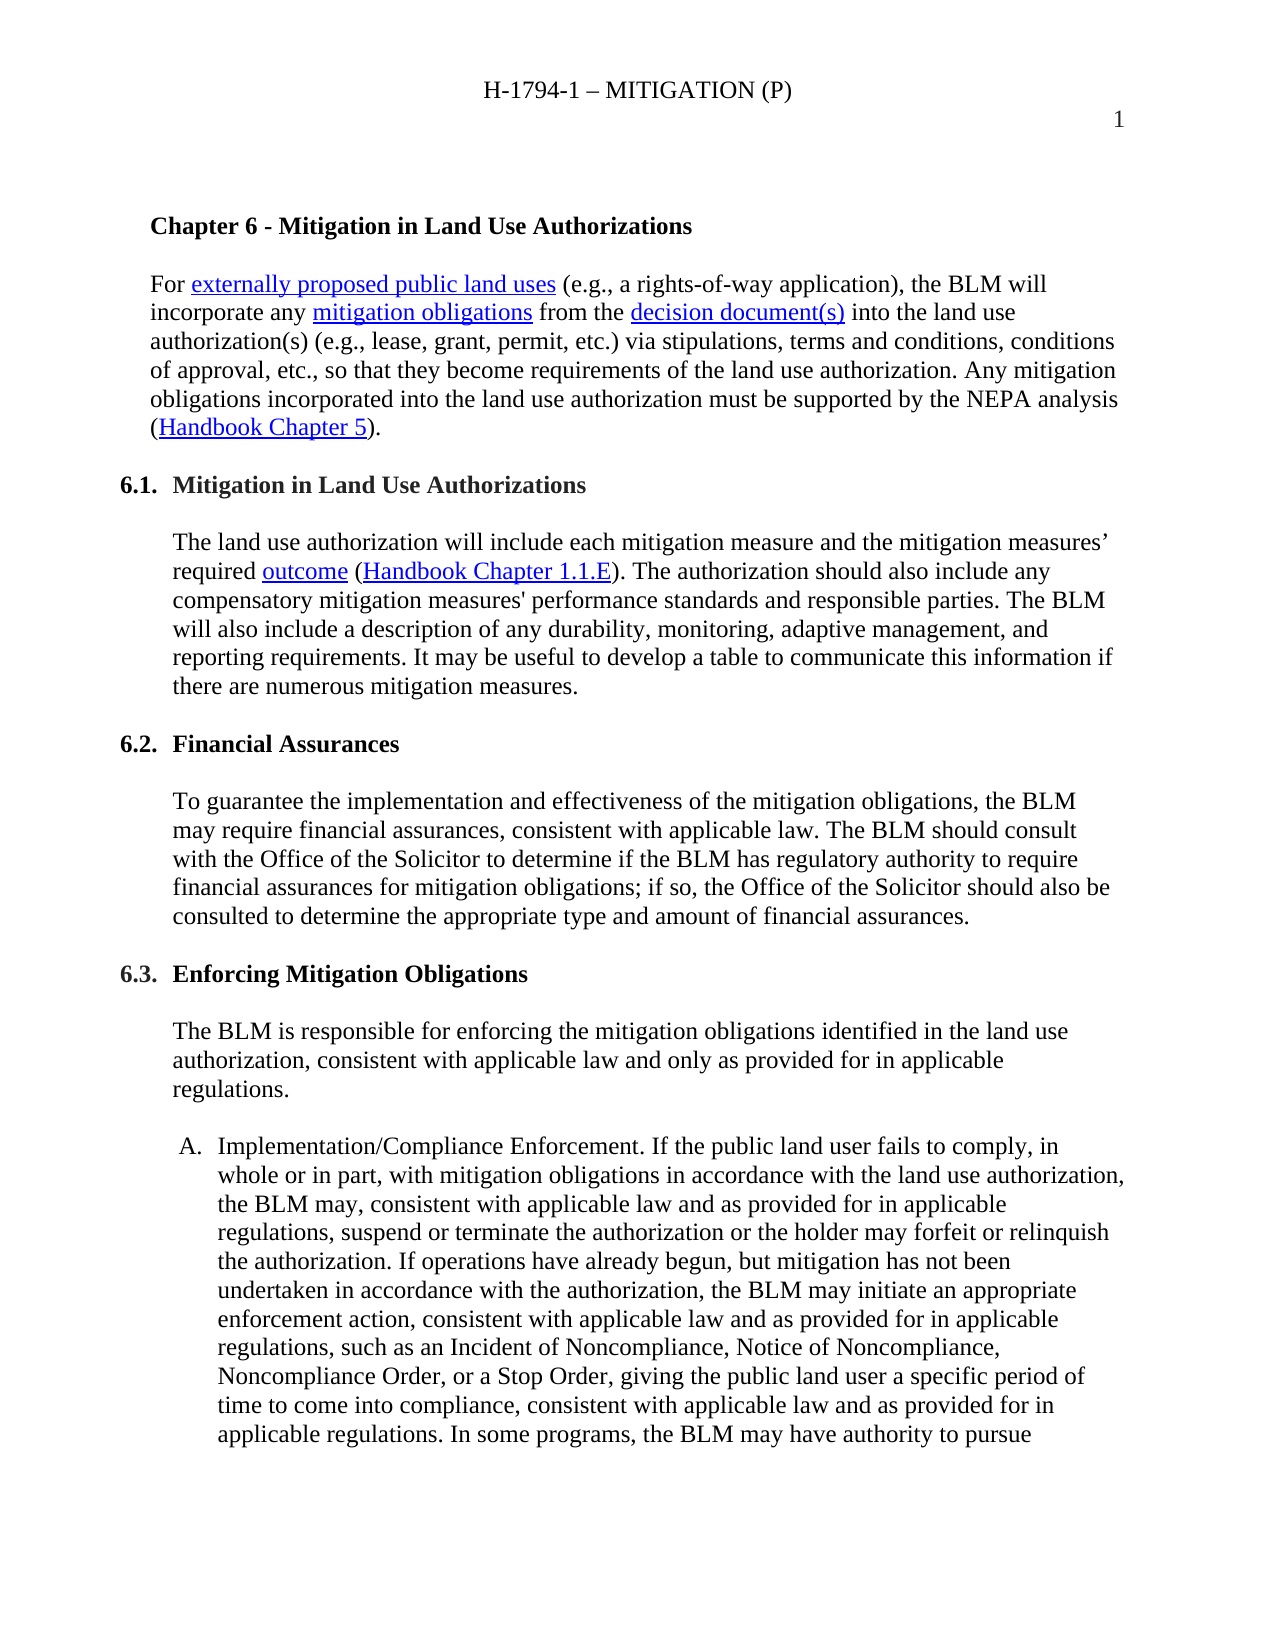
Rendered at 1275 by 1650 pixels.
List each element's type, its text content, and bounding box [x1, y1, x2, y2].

list The BLM is responsible for enforcing the mitigation obligations identified in the land use authorization, consistent with applicable law and only as provided for in applicable regulations. [172, 1016, 1125, 1102]
subtitle - Mitigation in Land Use Authorizations [150, 211, 1125, 240]
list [202, 1131, 1125, 1447]
text For externally proposed public land uses (e.g., a rights-of-way application), the BLM will incorporate any mitigation obligations from the decision document(s) into the land use authorization(s) (e.g., lease, grant, permit, etc.) via stipulations, terms and conditions, conditions of approval, etc., so that they become requirements of the land use authorization. Any mitigation obligations incorporated into the land use authorization must be supported by the NEPA analysis (Handbook Chapter 5). [150, 269, 1125, 441]
list Enforcing Mitigation Obligations [157, 959, 1125, 987]
list Financial Assurances [157, 729, 1125, 757]
list The land use authorization will include each mitigation measure and the mitigation measures’ required outcome (Handbook Chapter 1.1.E). The authorization should also include any compensatory mitigation measures' performance standards and responsible parties. The BLM will also include a description of any durability, monitoring, adaptive management, and reporting requirements. It may be useful to develop a table to communicate this information if there are numerous mitigation measures. [172, 527, 1125, 700]
list Mitigation in Land Use Authorizations [157, 470, 1125, 499]
text To guarantee the implementation and effectiveness of the mitigation obligations, the BLM may require financial assurances, consistent with applicable law. The BLM should consult with the Office of the Solicitor to determine if the BLM has regulatory authority to require financial assurances for mitigation obligations; if so, the Office of the Solicitor should also be consulted to determine the appropriate type and amount of financial assurances. [172, 786, 1125, 930]
